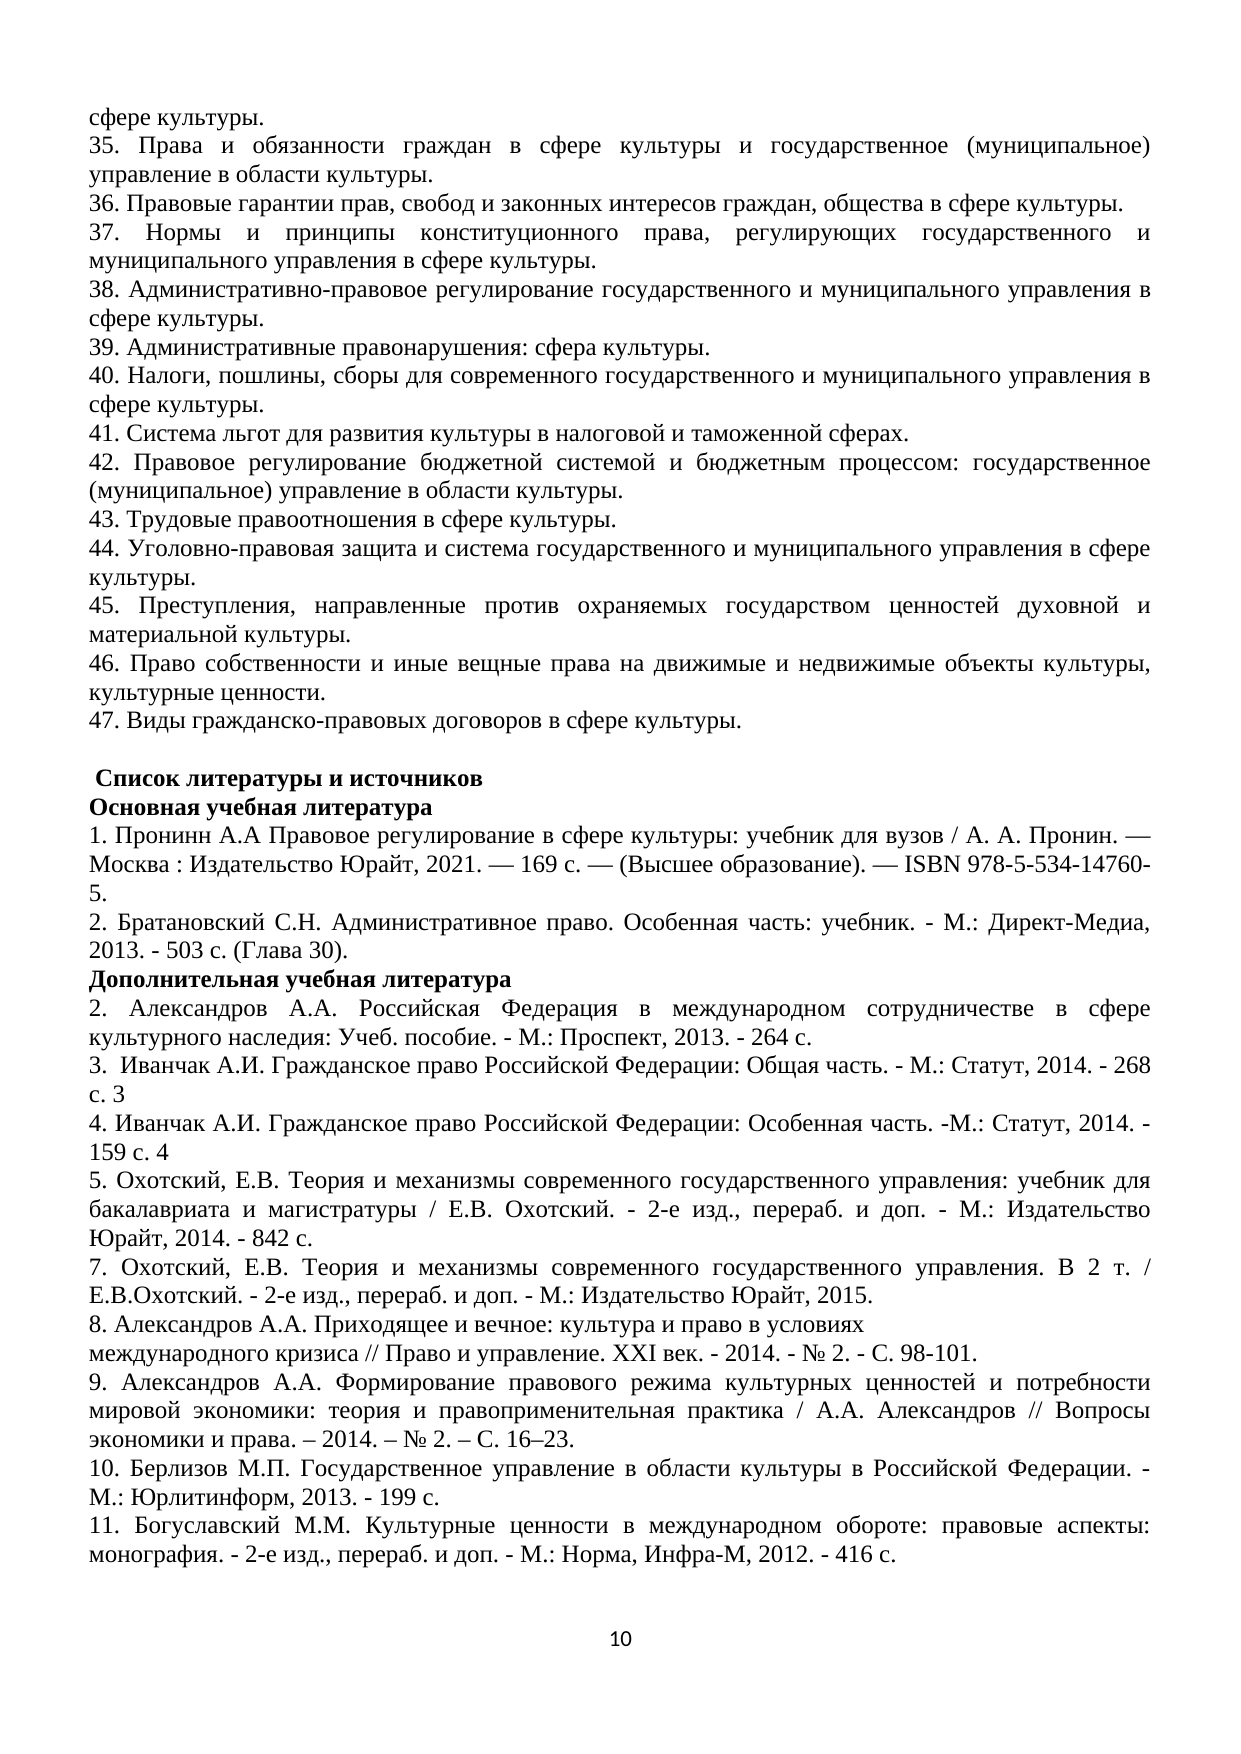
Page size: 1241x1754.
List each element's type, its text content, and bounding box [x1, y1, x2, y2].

text 36. Правовые гарантии прав, свобод и законных интересов граждан, общества в сфере культуры. [89, 188, 1152, 217]
text 1. Пронинн А.А Правовое регулирование в сфере культуры: учебник для вузов / А. А. Пронин. — Москва : Издательство Юрайт, 2021. — 169 с. — (Высшее образование). — ISBN 978-5-534-14760-5. [89, 821, 1152, 907]
text 44. Уголовно-правовая защита и система государственного и муниципального управления в сфере культуры. [89, 533, 1152, 591]
text 40. Налоги, пошлины, сборы для современного государственного и муниципального управления в сфере культуры. [89, 361, 1152, 418]
text международного кризиса // Право и управление. XXI век. - 2014. - № 2. - С. 98-101. [89, 1338, 1152, 1367]
text 38. Административно-правовое регулирование государственного и муниципального управления в сфере культуры. [89, 274, 1152, 332]
text 43. Трудовые правоотношения в сфере культуры. [89, 504, 1152, 533]
text 45. Преступления, направленные против охраняемых государством ценностей духовной и материальной культуры. [89, 591, 1152, 648]
text 42. Правовое регулирование бюджетной системой и бюджетным процессом: государственное (муниципальное) управление в области культуры. [89, 447, 1152, 504]
text 37. Нормы и принципы конституционного права, регулирующих государственного и муниципального управления в сфере культуры. [89, 217, 1152, 274]
text Список литературы и источников [89, 763, 1152, 792]
text Основная учебная литература [89, 792, 1152, 821]
text 2. Александров А.А. Российская Федерация в международном сотрудничестве в сфере культурного наследия: Учеб. пособие. - М.: Проспект, 2013. - 264 с. [89, 993, 1152, 1051]
text 47. Виды гражданско-правовых договоров в сфере культуры. [89, 706, 1152, 734]
text 39. Административные правонарушения: сфера культуры. [89, 332, 1152, 361]
text Дополнительная учебная литература [89, 964, 1152, 993]
text 11. Богуславский М.М. Культурные ценности в международном обороте: правовые аспекты: монография. - 2-е изд., перераб. и доп. - М.: Норма, Инфра-М, 2012. - 416 с. [89, 1511, 1152, 1568]
text 7. Охотский, Е.В. Теория и механизмы современного государственного управления. В 2 т. / Е.В.Охотский. - 2-е изд., перераб. и доп. - М.: Издательство Юрайт, 2015. [89, 1252, 1152, 1309]
text 41. Система льгот для развития культуры в налоговой и таможенной сферах. [89, 418, 1152, 447]
text 4. Иванчак А.И. Гражданское право Российской Федерации: Особенная часть. -М.: Статут, 2014. - 159 с. 4 [89, 1108, 1152, 1166]
text 5. Охотский, Е.В. Теория и механизмы современного государственного управления: учебник для бакалавриата и магистратуры / Е.В. Охотский. - 2-е изд., перераб. и доп. - М.: Издательство Юрайт, 2014. - 842 с. [89, 1166, 1152, 1252]
text 9. Александров А.А. Формирование правового режима культурных ценностей и потребности мировой экономики: теория и правоприменительная практика / А.А. Александров // Вопросы экономики и права. – 2014. – № 2. – С. 16–23. [89, 1367, 1152, 1453]
text 2. Братановский С.Н. Административное право. Особенная часть: учебник. - М.: Директ-Медиа, 2013. - 503 с. (Глава 30). [89, 907, 1152, 964]
text 8. Александров А.А. Приходящее и вечное: культура и право в условиях [89, 1309, 1152, 1338]
text сфере культуры. [89, 102, 1152, 131]
text 35. Права и обязанности граждан в сфере культуры и государственное (муниципальное) управление в области культуры. [89, 131, 1152, 188]
text 46. Право собственности и иные вещные права на движимые и недвижимые объекты культуры, культурные ценности. [89, 648, 1152, 706]
text 10. Берлизов М.П. Государственное управление в области культуры в Российской Федерации. - М.: Юрлитинформ, 2013. - 199 с. [89, 1453, 1152, 1511]
text 3. Иванчак А.И. Гражданское право Российской Федерации: Общая часть. - М.: Статут, 2014. - 268 с. 3 [89, 1051, 1152, 1108]
